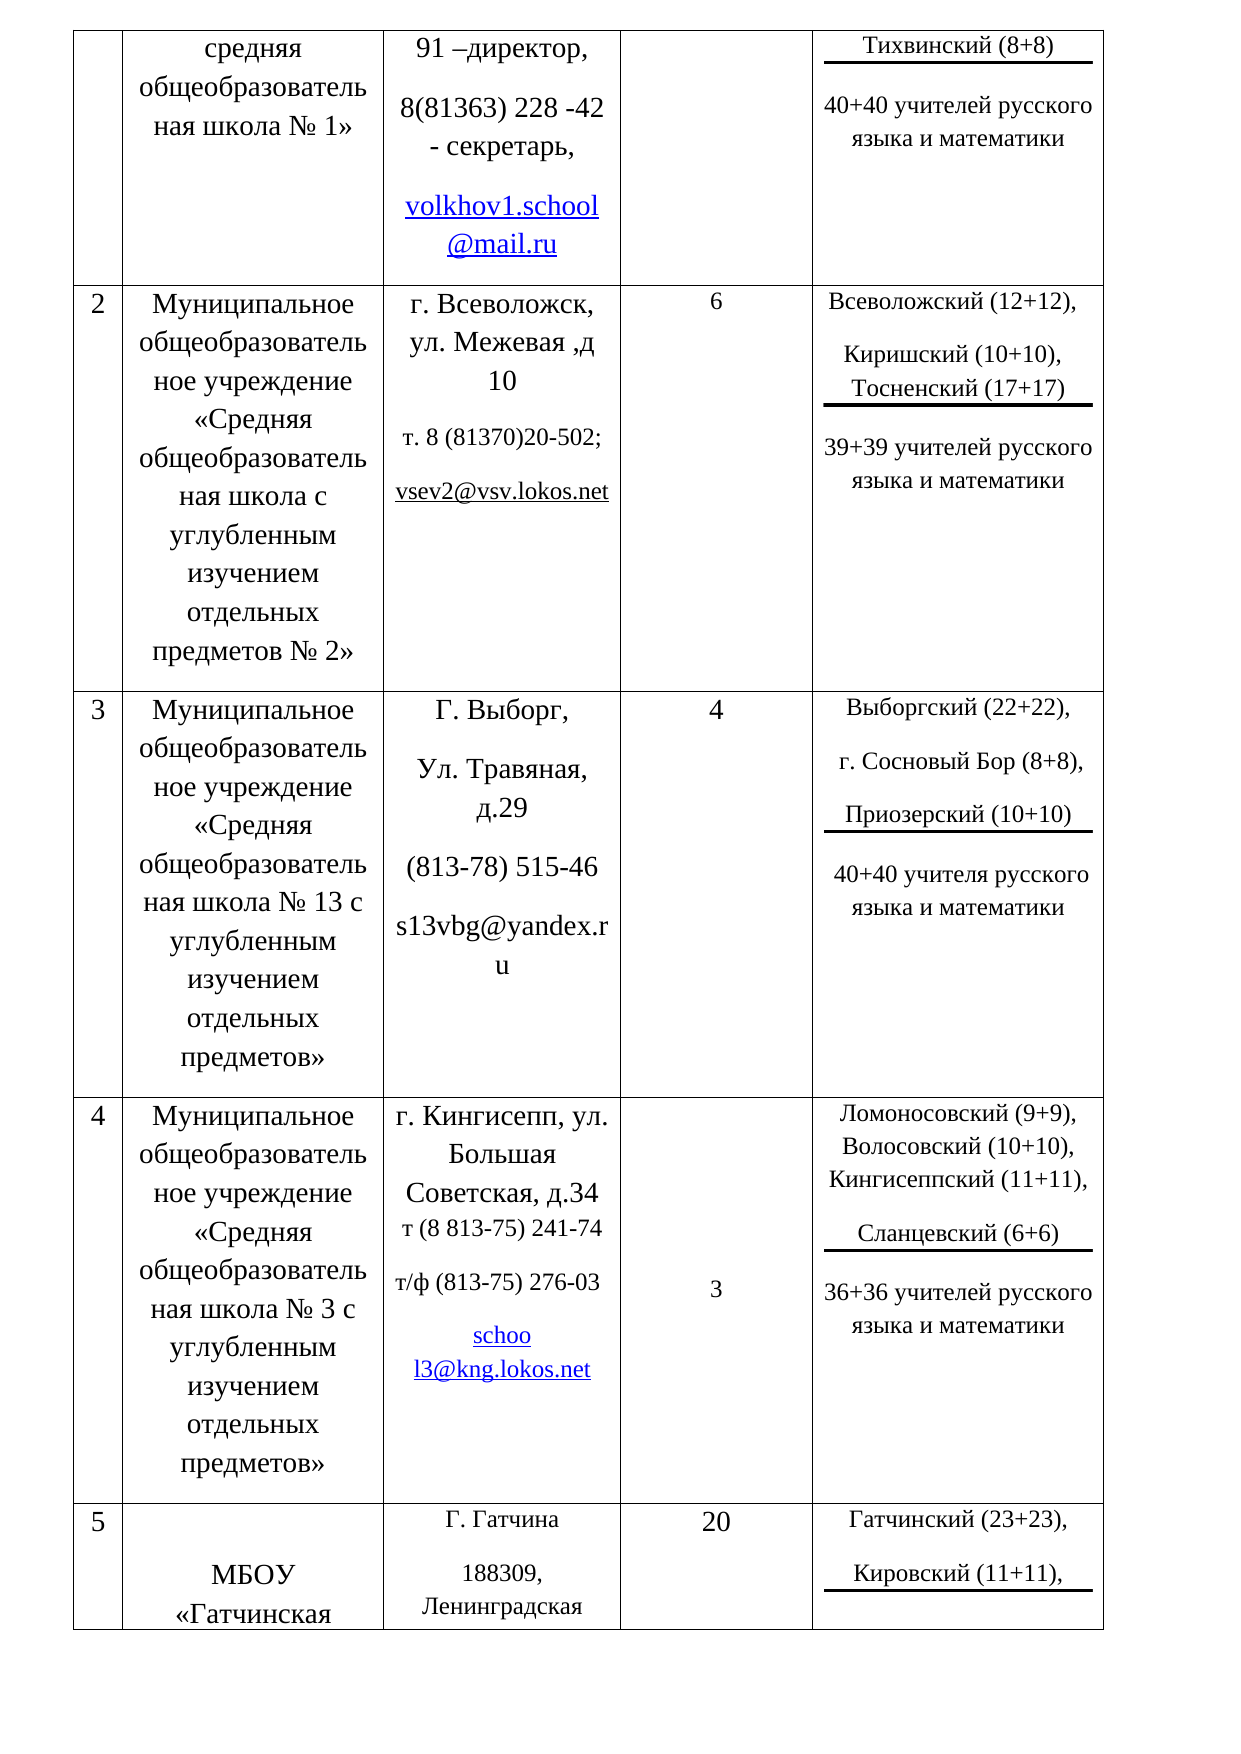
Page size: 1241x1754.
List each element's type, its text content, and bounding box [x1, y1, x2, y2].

table_cell 1. [74, 31, 122, 285]
table_cell 5 [74, 1504, 122, 1629]
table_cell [123, 31, 383, 285]
table_cell 4 [621, 692, 812, 1097]
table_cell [813, 1504, 1103, 1629]
table_cell г. Кингисепп, ул. Большая Советская, д.34 т (8 813-75) 241-74 т/ф (813-75) 276-03 school3@kng.lokos.net [384, 1098, 620, 1503]
table_cell Всеволожский (12+12), Киришский (10+10), Тосненский (17+17) 39+39 учителей русского языка и математики [813, 286, 1103, 691]
table_cell г. Всеволожск, ул. Межевая ,д 10 т. 8 (81370)20-502; vsev2@vsv.lokos.net [384, 286, 620, 691]
table_cell Муниципальное общеобразовательное учреждение «Средняя общеобразовательная школа № 13 с углубленным изучением отдельных предметов» [123, 692, 383, 1097]
table_cell 2 [621, 31, 812, 285]
table_cell Выборгский (22+22), г. Сосновый Бор (8+8), Приозерский (10+10) 40+40 учителя русского языка и математики [813, 692, 1103, 1097]
table_cell 3 [621, 1098, 812, 1503]
table_cell Г. Выборг, Ул. Травяная, д.29 (813-78) 515-46 s13vbg@yandex.ru [384, 692, 620, 1097]
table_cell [123, 1504, 383, 1629]
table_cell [384, 31, 620, 285]
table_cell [384, 1504, 620, 1629]
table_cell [813, 31, 1103, 285]
table_cell Ломоносовский (9+9), Волосовский (10+10), Кингисеппский (11+11), Сланцевский (6+6) 36+36 учителей русского языка и математики [813, 1098, 1103, 1503]
table_cell 6 [621, 286, 812, 691]
table_cell 3 [74, 692, 122, 1097]
table_cell 20 [621, 1504, 812, 1629]
table_cell Муниципальное общеобразовательное учреждение «Средняя общеобразовательная школа с углубленным изучением отдельных предметов № 2» [123, 286, 383, 691]
table_cell Муниципальное общеобразовательное учреждение «Средняя общеобразовательная школа № 3 с углубленным изучением отдельных предметов» [123, 1098, 383, 1503]
table_cell 4 [74, 1098, 122, 1503]
table_cell 2 [74, 286, 122, 691]
